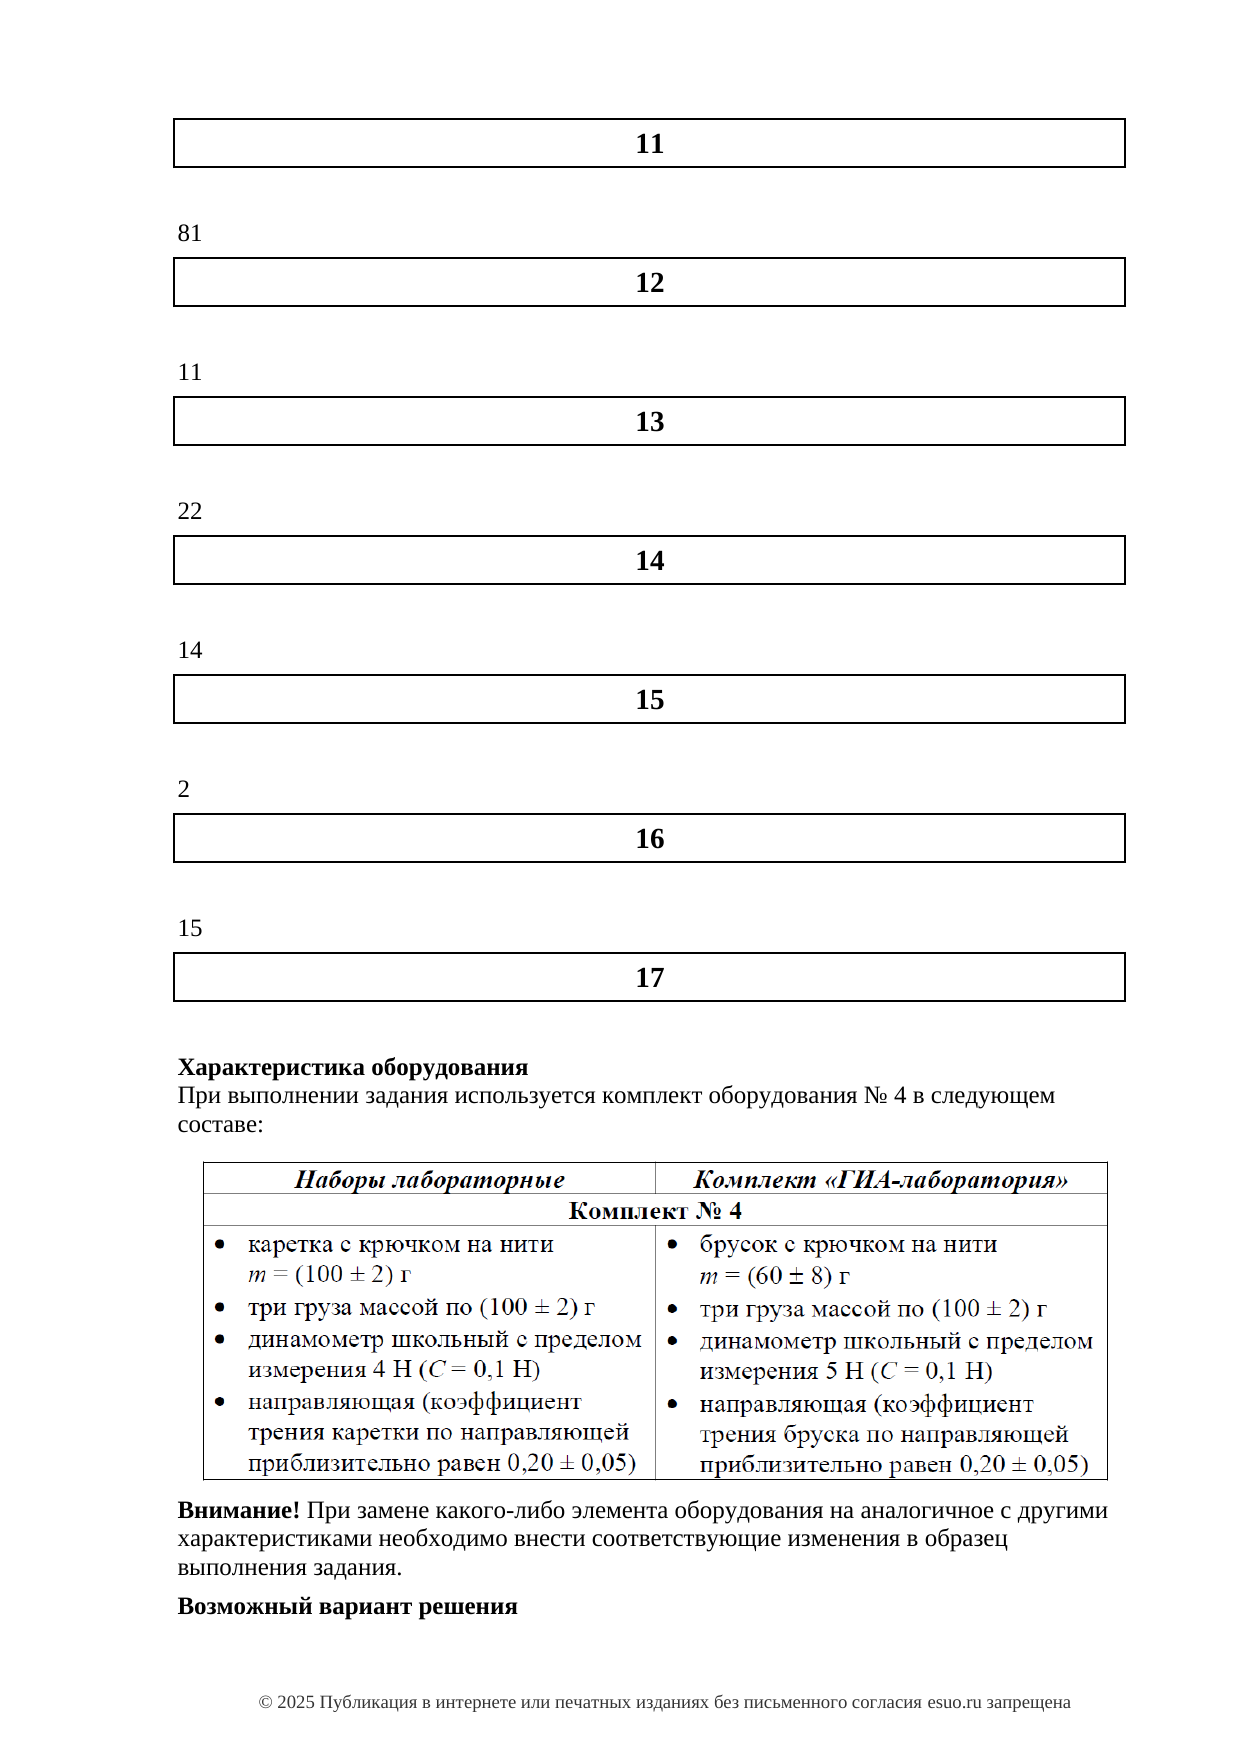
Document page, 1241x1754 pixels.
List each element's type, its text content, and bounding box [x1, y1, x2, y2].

text 15 [177, 913, 1122, 941]
text 81 [177, 218, 1122, 247]
subtitle 14 [175, 537, 1124, 583]
text 2 [177, 774, 1122, 802]
subtitle 15 [175, 676, 1124, 722]
subtitle 17 [175, 954, 1124, 1000]
text Возможный вариант решения [177, 1591, 1122, 1620]
text 22 [177, 496, 1122, 524]
text Характеристика оборудования При выполнении задания используется комплект оборудования № 4 в следующем составе: [177, 1052, 1122, 1138]
subtitle 11 [175, 120, 1124, 166]
text 14 [177, 635, 1122, 663]
text 11 [177, 357, 1122, 386]
text Внимание! При замене какого-либо элемента оборудования на аналогичное с другими характеристиками необходимо внести соответствующие изменения в образец выполнения задания. [177, 1495, 1122, 1581]
subtitle 13 [175, 398, 1124, 444]
subtitle 12 [175, 259, 1124, 305]
picture [196, 1148, 1142, 1485]
subtitle 16 [175, 815, 1124, 861]
